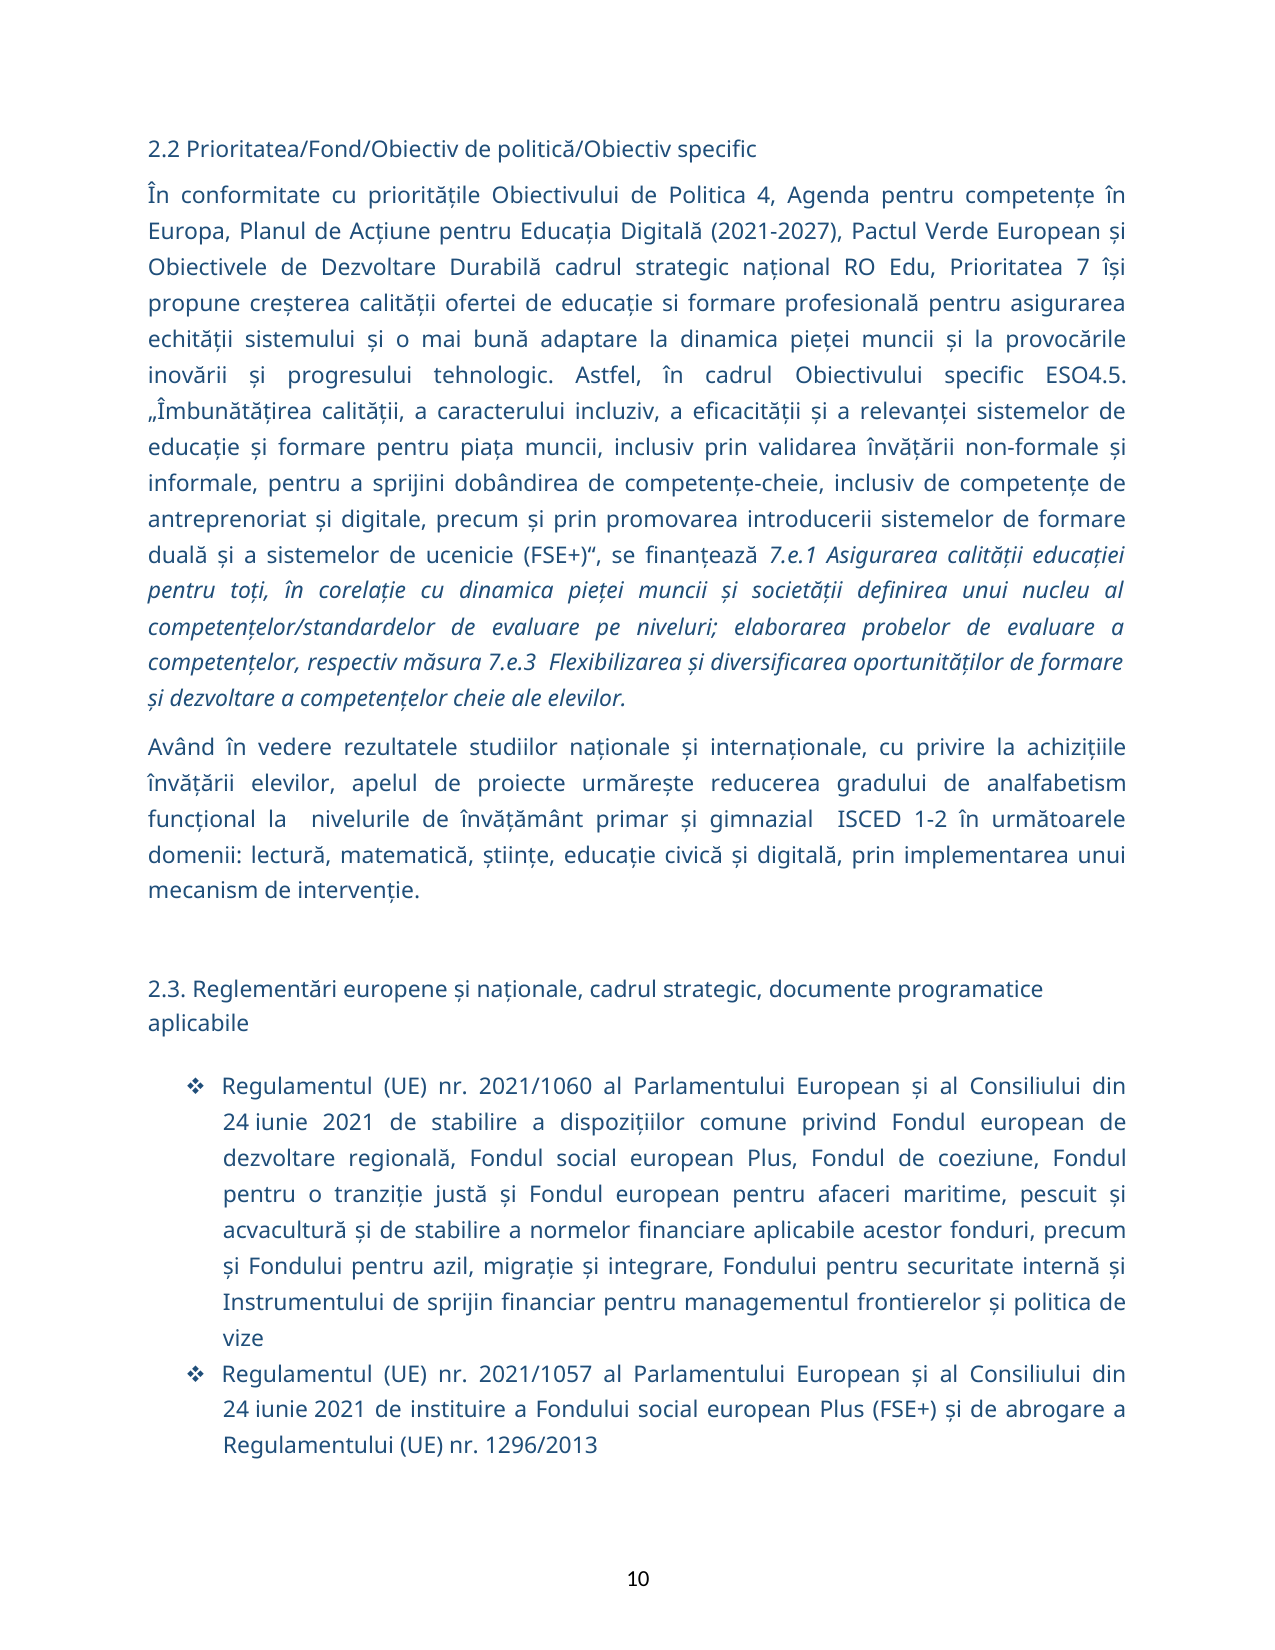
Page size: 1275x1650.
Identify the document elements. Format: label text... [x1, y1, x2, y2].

text În conformitate cu prioritățile Obiectivului de Politica 4, Agenda pentru competențe în Europa, Planul de Acțiune pentru Educația Digitală (2021-2027), Pactul Verde European și Obiectivele de Dezvoltare Durabilă cadrul strategic național RO Edu, Prioritatea 7 își propune creșterea calității ofertei de educație si formare profesională pentru asigurarea echității sistemului și o mai bună adaptare la dinamica pieței muncii și la provocările inovării și progresului tehnologic. Astfel, în cadrul Obiectivului specific ESO4.5. „Îmbunătățirea calității, a caracterului incluziv, a eficacității și a relevanței sistemelor de educație și formare pentru piața muncii, inclusiv prin validarea învățării non-formale și informale, pentru a sprijini dobândirea de competențe-cheie, inclusiv de competențe de antreprenoriat și digitale, precum și prin promovarea introducerii sistemelor de formare duală și a sistemelor de ucenicie (FSE+)“, se finanțează 7.e.1 Asigurarea calității educației pentru toți, în corelație cu dinamica pieței muncii și societății definirea unui nucleu al competențelor/standardelor de evaluare pe niveluri; elaborarea probelor de evaluare a competențelor, respectiv măsura 7.e.3 Flexibilizarea și diversificarea oportunităților de formare și dezvoltare a competențelor cheie ale elevilor. [148, 179, 1127, 713]
list Regulamentul (UE) nr. 2021/1060 al Parlamentului European și al Consiliului din 24 iunie 2021 de stabilire a dispozițiilor comune privind Fondul european de dezvoltare regională, Fondul social european Plus, Fondul de coeziune, Fondul pentru o tranziție justă și Fondul european pentru afaceri maritime, pescuit și acvacultură și de stabilire a normelor financiare aplicabile acestor fonduri, precum și Fondului pentru azil, migrație și integrare, Fondului pentru securitate internă și Instrumentului de sprijin financiar pentru managementul frontierelor și politica de vize [185, 1070, 1127, 1353]
list Regulamentul (UE) nr. 2021/1057 al Parlamentului European și al Consiliului din 24 iunie 2021 de instituire a Fondului social european Plus (FSE+) și de abrogare a Regulamentului (UE) nr. 1296/2013 [185, 1387, 1127, 1490]
text Având în vedere rezultatele studiilor naționale și internaționale, cu privire la achizițiile învățării elevilor, apelul de proiecte urmărește reducerea gradului de analfabetism funcțional la nivelurile de învățământ primar și gimnazial ISCED 1-2 în următoarele domenii: lectură, matematică, științe, educație civică și digitală, prin implementarea unui mecanism de intervenție. [148, 731, 1127, 906]
subtitle 2.2 Prioritatea/Fond/Obiectiv de politică/Obiectiv specific [148, 133, 1127, 164]
subtitle 2.3. Reglementări europene și naționale, cadrul strategic, documente programatice aplicabile [148, 973, 1127, 1038]
